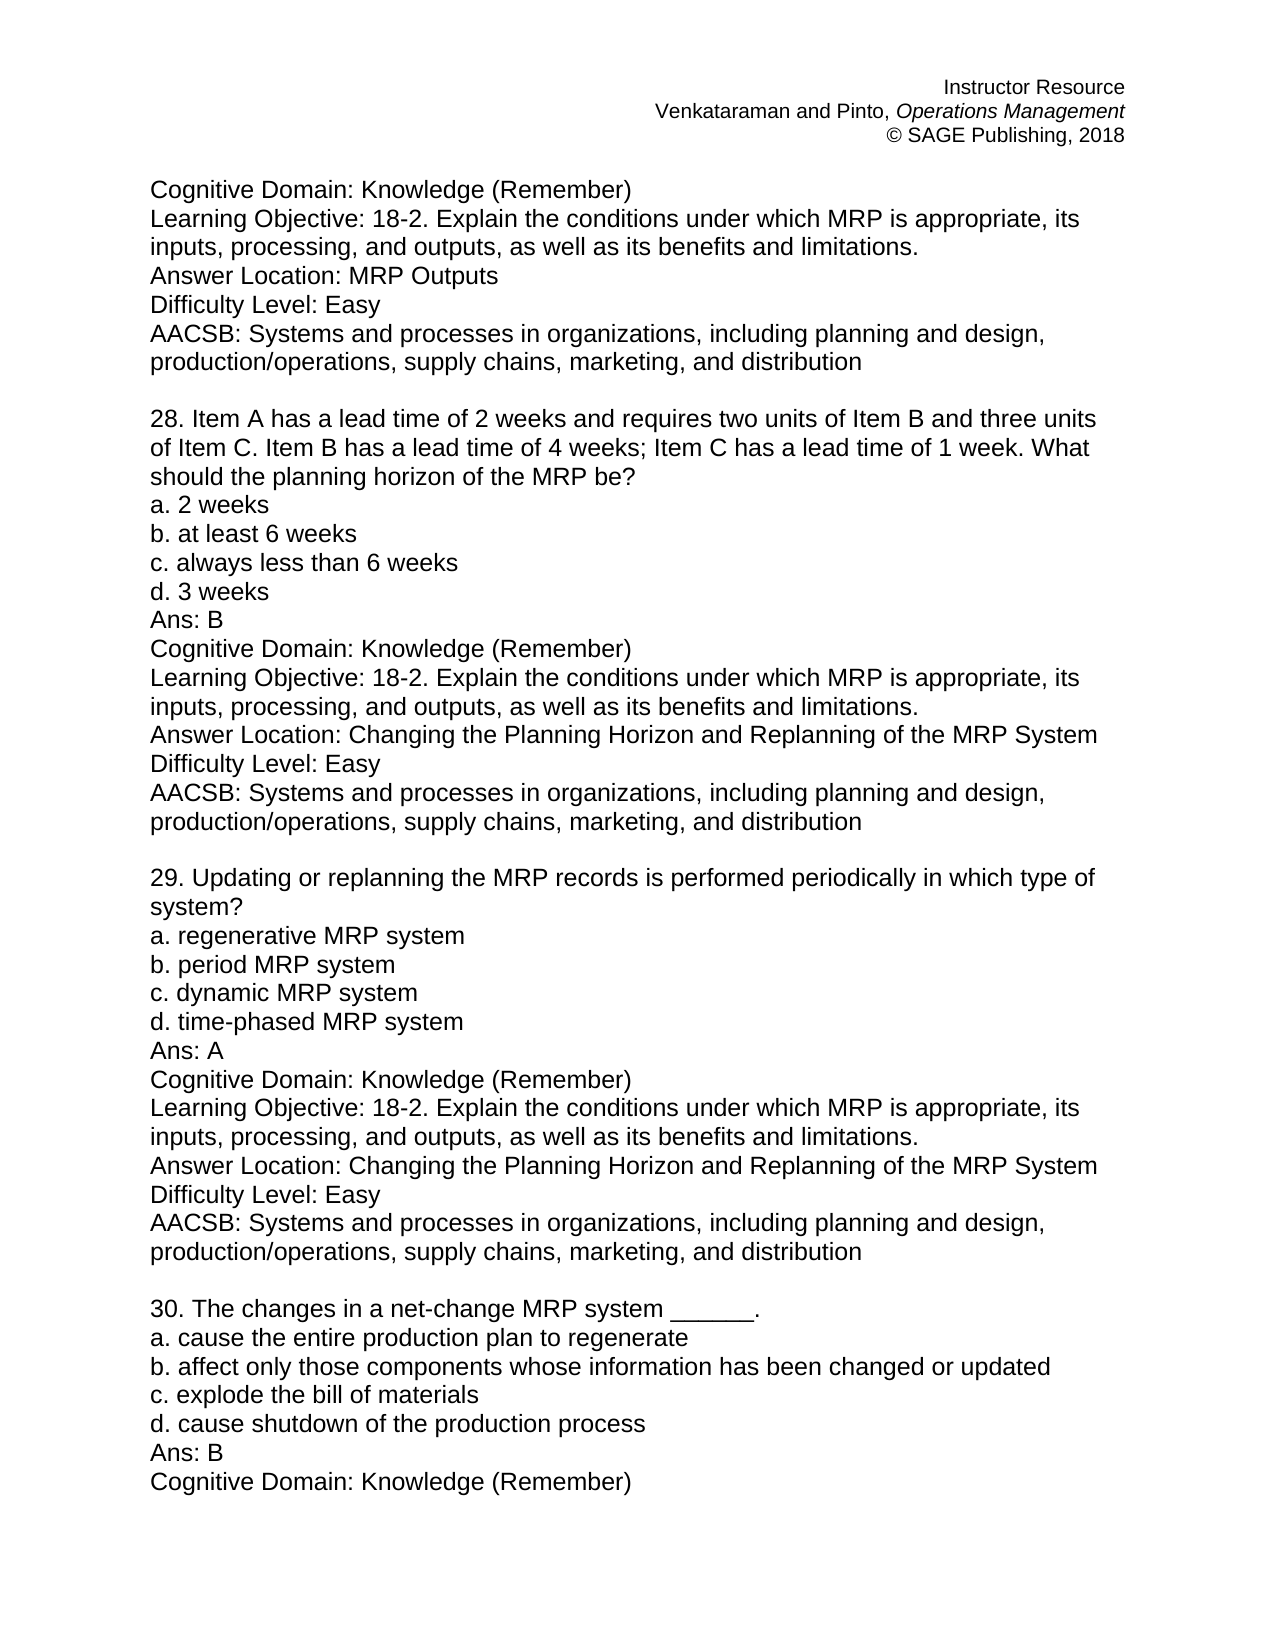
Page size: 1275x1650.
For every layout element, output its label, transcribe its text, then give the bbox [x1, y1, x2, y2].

text 30. The changes in a net-change MRP system ______. [150, 1294, 1125, 1323]
text 28. Item A has a lead time of 2 weeks and requires two units of Item B and three units of Item C. Item B has a lead time of 4 weeks; Item C has a lead time of 1 week. What should the planning horizon of the MRP be? [150, 404, 1125, 490]
text b. period MRP system [150, 950, 1125, 978]
text d. time-phased MRP system [150, 1007, 1125, 1036]
text 29. Updating or replanning the MRP records is performed periodically in which type of system? [150, 863, 1125, 921]
text a. regenerative MRP system [150, 921, 1125, 950]
text Ans: B [150, 1438, 1125, 1466]
text Cognitive Domain: Knowledge (Remember) [150, 634, 1125, 663]
text a. 2 weeks [150, 490, 1125, 519]
text b. at least 6 weeks [150, 519, 1125, 548]
text Cognitive Domain: Knowledge (Remember) [150, 175, 1125, 204]
text Difficulty Level: Easy [150, 1180, 1125, 1208]
text c. dynamic MRP system [150, 978, 1125, 1007]
text AACSB: Systems and processes in organizations, including planning and design, production/operations, supply chains, marketing, and distribution [150, 778, 1125, 835]
text Answer Location: Changing the Planning Horizon and Replanning of the MRP System [150, 1151, 1125, 1180]
text Difficulty Level: Easy [150, 749, 1125, 778]
text d. cause shutdown of the production process [150, 1409, 1125, 1438]
text c. explode the bill of materials [150, 1380, 1125, 1409]
text d. 3 weeks [150, 577, 1125, 605]
text Ans: A [150, 1036, 1125, 1065]
text b. affect only those components whose information has been changed or updated [150, 1351, 1125, 1380]
text Answer Location: MRP Outputs [150, 261, 1125, 290]
text AACSB: Systems and processes in organizations, including planning and design, production/operations, supply chains, marketing, and distribution [150, 1208, 1125, 1266]
text Answer Location: Changing the Planning Horizon and Replanning of the MRP System [150, 720, 1125, 749]
text c. always less than 6 weeks [150, 548, 1125, 577]
text Ans: B [150, 605, 1125, 634]
text AACSB: Systems and processes in organizations, including planning and design, production/operations, supply chains, marketing, and distribution [150, 319, 1125, 376]
text a. cause the entire production plan to regenerate [150, 1323, 1125, 1351]
text Cognitive Domain: Knowledge (Remember) [150, 1065, 1125, 1093]
text Cognitive Domain: Knowledge (Remember) [150, 1466, 1125, 1495]
text Difficulty Level: Easy [150, 290, 1125, 319]
